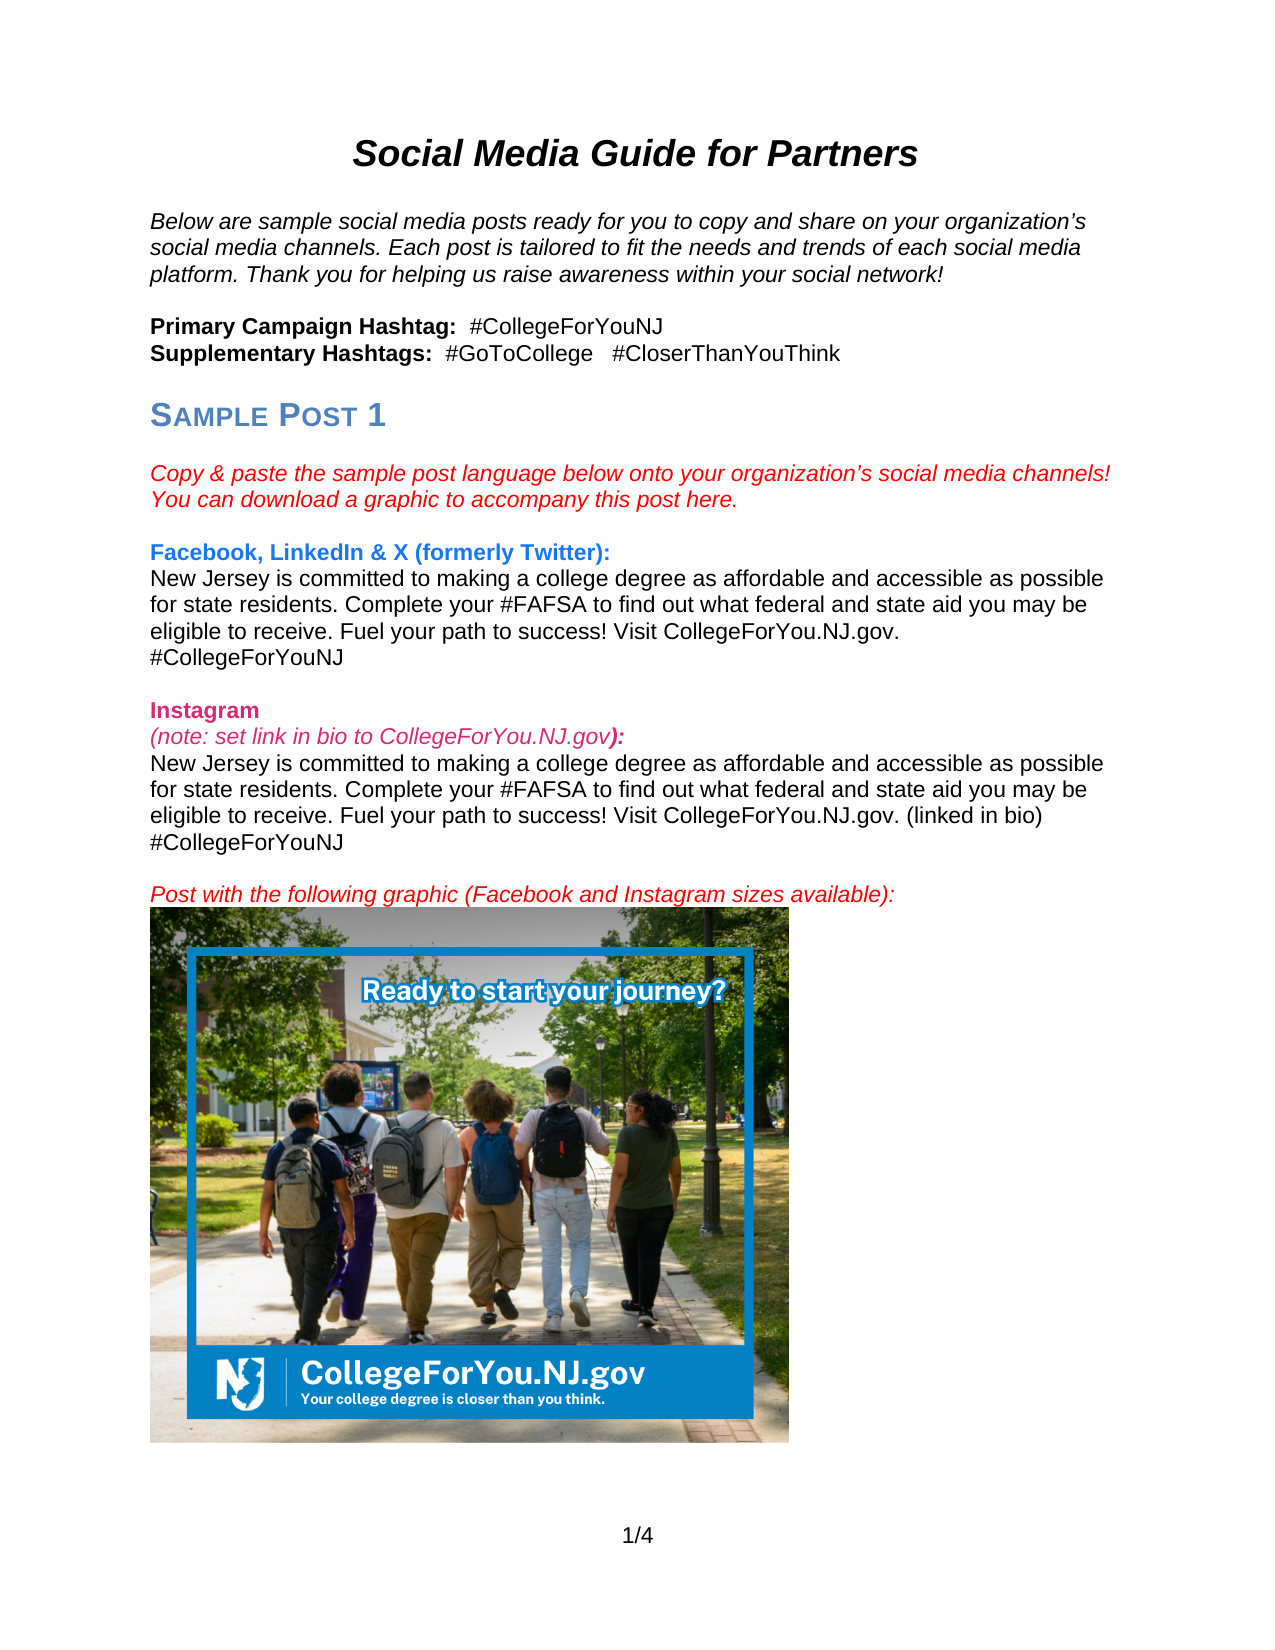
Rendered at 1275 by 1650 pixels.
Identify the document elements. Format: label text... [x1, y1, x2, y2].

text Copy & paste the sample post language below onto your organization’s social media channels! You can download a graphic to accompany this post here. [150, 459, 1125, 512]
text New Jersey is committed to making a college degree as affordable and accessible as possible for state residents. Complete your #FAFSA to find out what federal and state aid you may be eligible to receive. Fuel your path to success! Visit CollegeForYou.NJ.gov. (linked in bio) [150, 749, 1125, 828]
text Social Media Guide for Partners [150, 131, 1125, 174]
text Primary Campaign Hashtag: #CollegeForYouNJ [150, 313, 1125, 340]
text Post with the following graphic (Facebook and Instagram sizes available): [150, 881, 1125, 908]
text New Jersey is committed to making a college degree as affordable and accessible as possible for state residents. Complete your #FAFSA to find out what federal and state aid you may be eligible to receive. Fuel your path to success! Visit CollegeForYou.NJ.gov. [150, 565, 1125, 644]
text #CollegeForYouNJ [150, 828, 1125, 855]
picture [150, 907, 789, 1443]
text (note: set link in bio to CollegeForYou.NJ.gov): [150, 723, 1125, 749]
text Below are sample social media posts ready for you to copy and share on your organization’s social media channels. Each post is tailored to fit the needs and trends of each social media platform. Thank you for helping us raise awareness within your social network! [150, 208, 1125, 287]
text Sample Post 1 [150, 395, 1125, 459]
text #CollegeForYouNJ [150, 644, 1125, 670]
text Instagram [150, 697, 1125, 723]
text Supplementary Hashtags: #GoToCollege #CloserThanYouThink [150, 340, 1125, 366]
text Facebook, LinkedIn & X (formerly Twitter): [150, 539, 1125, 565]
